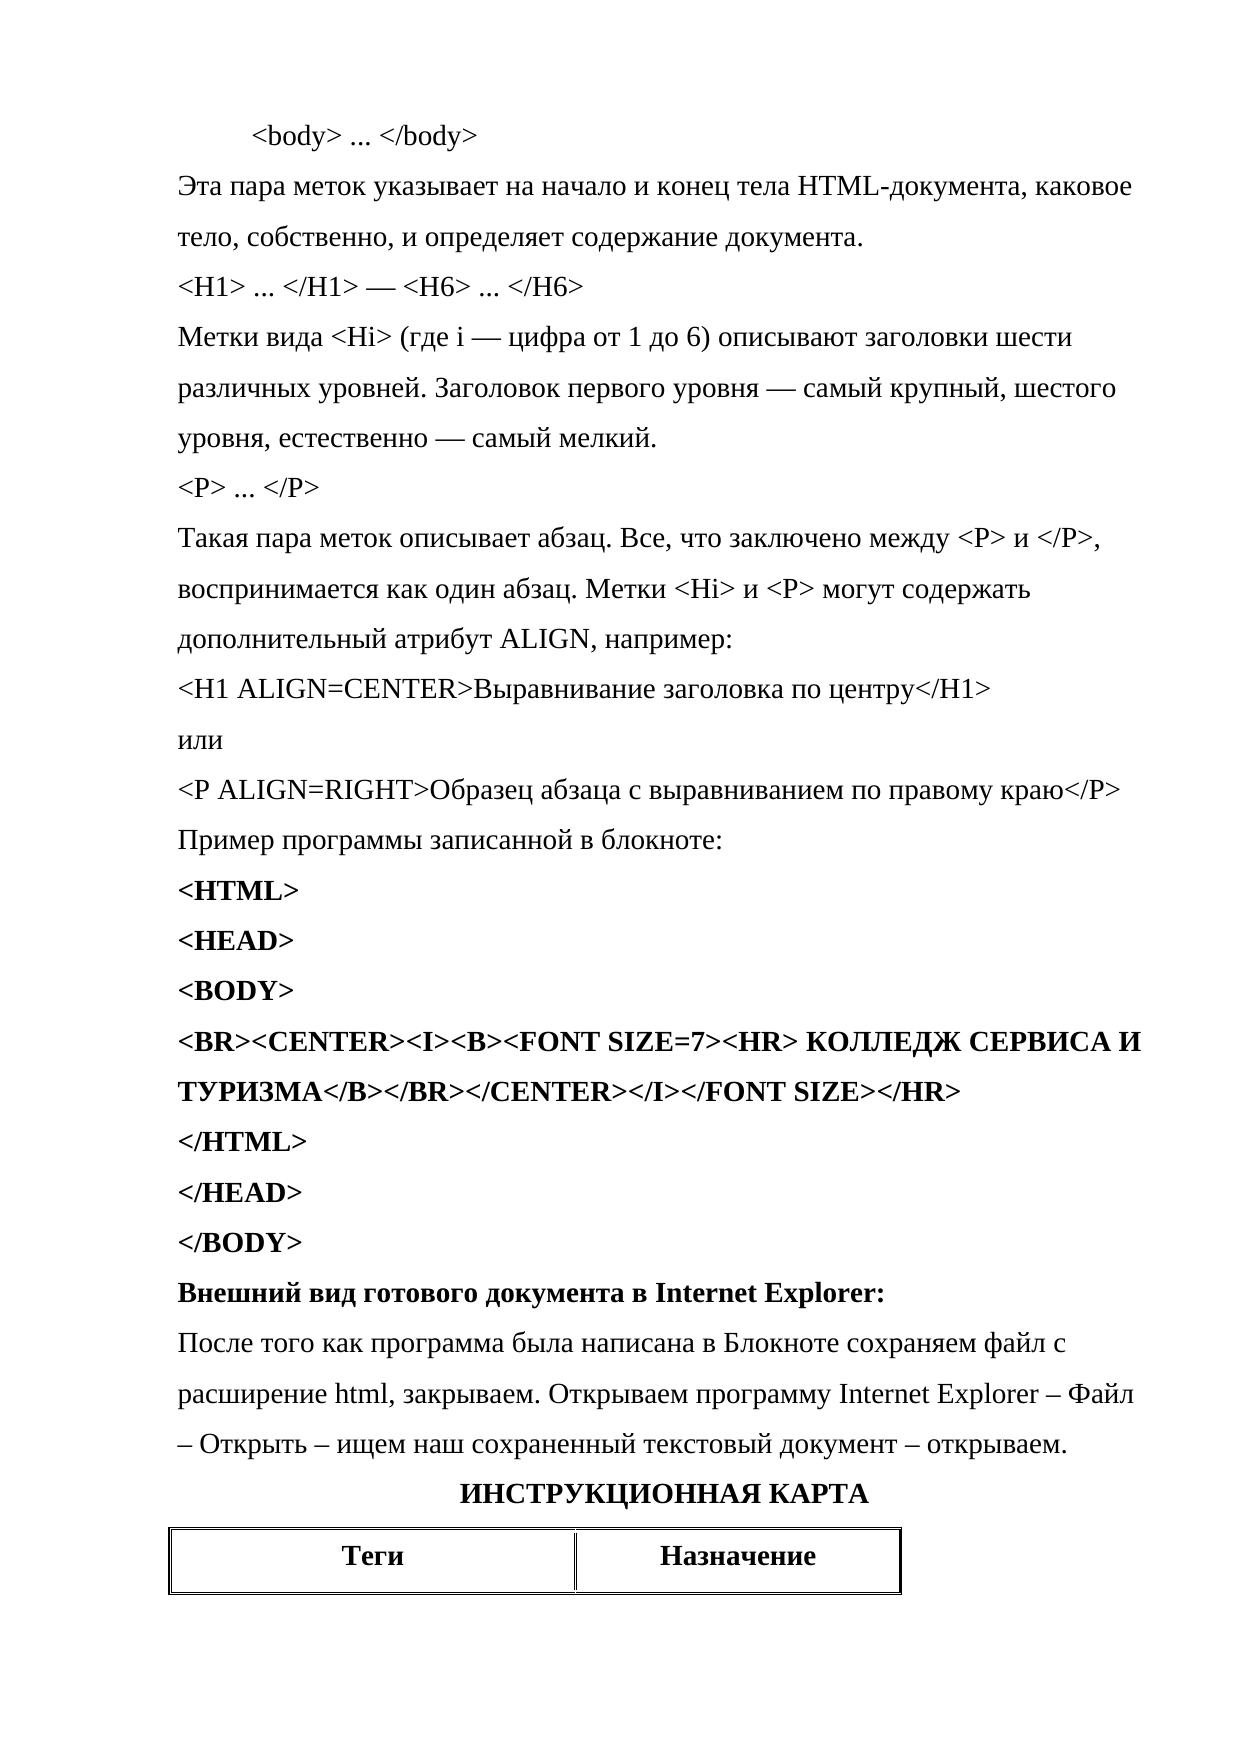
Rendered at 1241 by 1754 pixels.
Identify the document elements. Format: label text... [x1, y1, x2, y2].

table_header Назначение [576, 1530, 899, 1592]
text <body> ... </body> Эта пара меток указывает на начало и конец тела HTML-документа, каковое тело, собственно, и определяет содержание документа. <H1> ... </H1> — <H6> ... </H6> Метки вида <Hi> (где i — цифра от 1 до 6) описывают заголовки шести различных уровней. Заголовок первого уровня — самый крупный, шестого уровня, естественно — самый мелкий. <P> ... </P> Такая пара меток описывает абзац. Все, что заключено между <P> и </P>, воспринимается как один абзац. Метки <Hi> и <P> могут содержать дополнительный атрибут ALIGN, например: <H1 ALIGN=CENTER>Выравнивание заголовка по центру</H1> или <P ALIGN=RIGHT>Образец абзаца с выравниванием по правому краю</P> Пример программы записанной в блокноте: <HTML> <HEAD> <BODY> <BR><CENTER><I><B><FONT SIZE=7><HR> КОЛЛЕДЖ СЕРВИСА И ТУРИЗМА</B></BR></CENTER></I></FONT SIZE></HR> </HTML> </HEAD> </BODY> Внешний вид готового документа в Internet Explorer: После того как программа была написана в Блокноте сохраняем файл с расширение html, закрываем. Открываем программу Internet Explorer – Файл – Открыть – ищем наш сохраненный текстовый документ – открываем. [177, 118, 1152, 1460]
table_header Теги [172, 1530, 576, 1592]
text ИНСТРУКЦИОННАЯ КАРТА [177, 1477, 1152, 1510]
